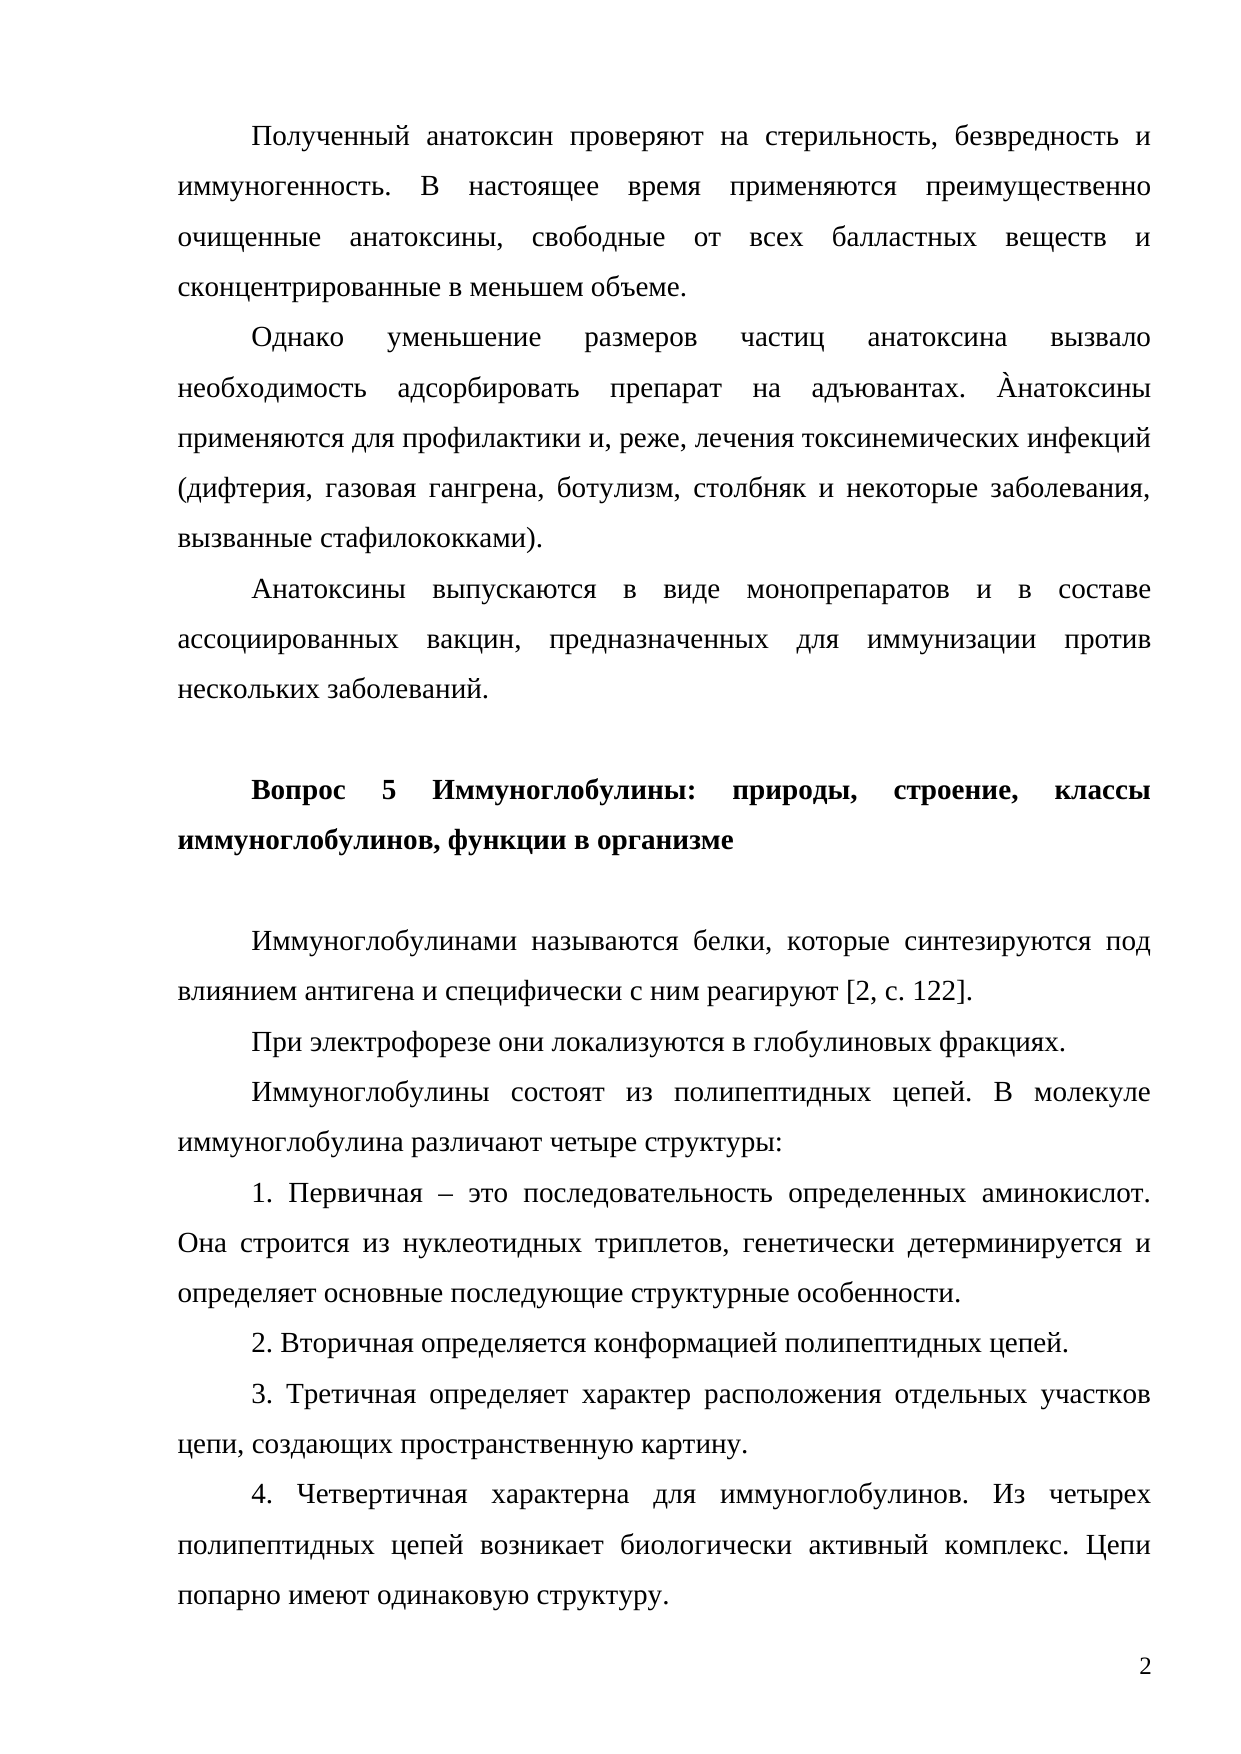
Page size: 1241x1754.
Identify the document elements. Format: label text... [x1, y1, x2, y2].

text 4. Четвертичная характерна для иммуноглобулинов. Из четырех полипептидных цепей возникает биологически активный комплекс. Цепи попарно имеют одинаковую структуру. [177, 1477, 1152, 1611]
text Вопрос 5 Иммуноглобулины: природы, строение, классы иммуноглобулинов, функции в организме [177, 772, 1152, 856]
text Анатоксины выпускаются в виде монопрепаратов и в составе ассоциированных вакцин, предназначенных для иммунизации против нескольких заболеваний. [177, 571, 1152, 705]
text Иммуноглобулины состоят из полипептидных цепей. В молекуле иммуноглобулина различают четыре структуры: [177, 1074, 1152, 1158]
text 1. Первичная – это последовательность определенных аминокислот. Она строится из нуклеотидных триплетов, генетически детерминируется и определяет основные последующие структурные особенности. [177, 1175, 1152, 1309]
text Иммуноглобулинами называются белки, которые синтезируются под влиянием антигена и специфически с ним реагируют [2, с. 122]. [177, 923, 1152, 1007]
text 3. Третичная определяет характер расположения отдельных участков цепи, создающих пространственную картину. [177, 1376, 1152, 1460]
text Полученный анатоксин проверяют на стерильность, безвредность и иммуногенность. В настоящее время применяются преимущественно очищенные анатоксины, свободные от всех балластных веществ и сконцентрированные в меньшем объеме. [177, 118, 1152, 303]
text При электрофорезе они локализуются в глобулиновых фракциях. [177, 1024, 1152, 1057]
text 2. Вторичная определяется конформацией полипептидных цепей. [177, 1326, 1152, 1359]
text Однако уменьшение размеров частиц анатоксина вызвало необходимость адсорбировать препарат на адъювантах. Àнатоксины применяются для профилактики и, реже, лечения токсинемических инфекций (дифтерия, газовая гангрена, ботулизм, столбняк и некоторые заболевания, вызванные стафилококками). [177, 319, 1152, 554]
